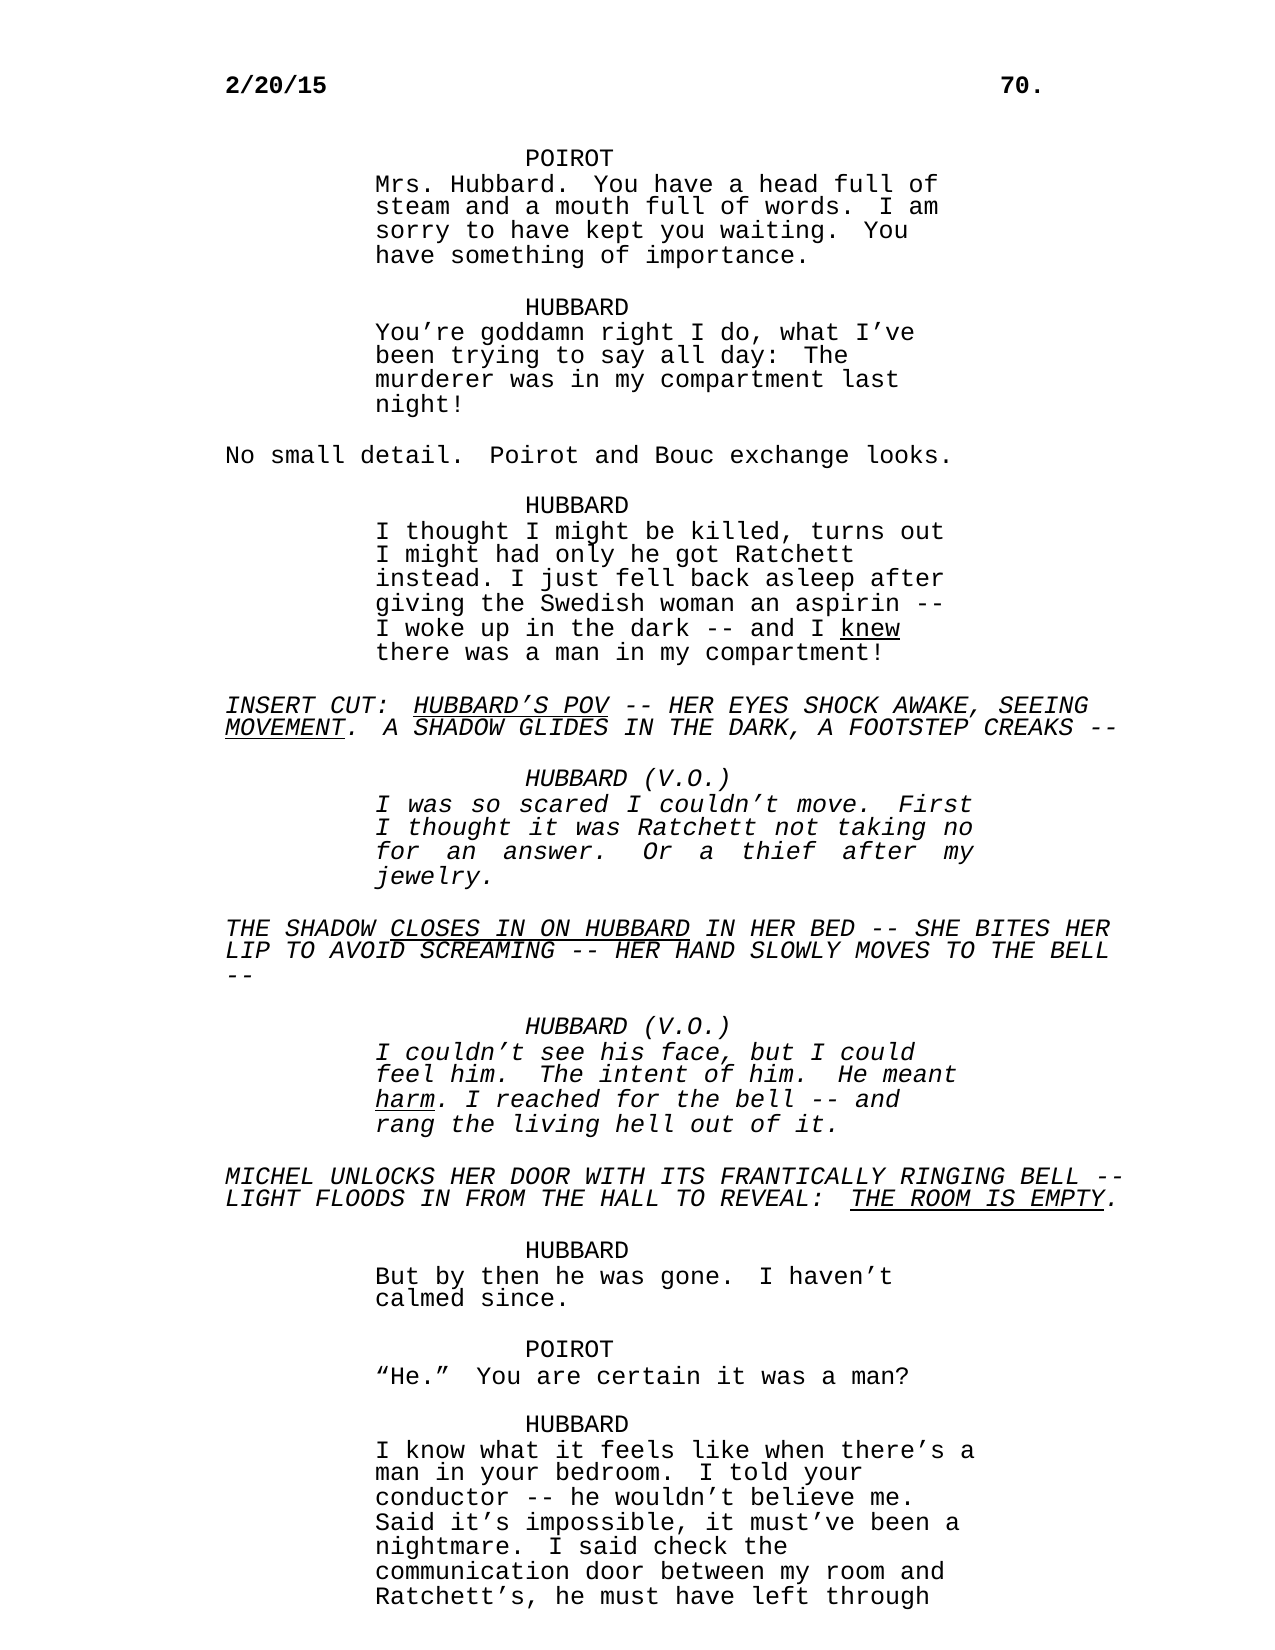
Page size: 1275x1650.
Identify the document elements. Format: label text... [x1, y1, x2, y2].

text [375, 1439, 988, 1612]
text THE SHADOW CLOSES IN ON HUBBARD IN HER BED -- SHE BITES HER LIP TO AVOID SCREAMING -- HER HAND SLOWLY MOVES TO THE BELL -- [225, 917, 1129, 991]
subtitle HUBBARD [525, 1411, 1156, 1438]
text I was so scared I couldn’t move. First I thought it was Ratchett not taking no for an answer. Or a thief after my jewelry. [375, 793, 973, 892]
text No small detail. Poirot and Bouc exchange looks. [225, 443, 1156, 471]
subtitle HUBBARD [525, 1237, 1156, 1264]
text I thought I might be killed, turns out I might had only he got Ratchett instead. I just fell back asleep after giving the Swedish woman an aspirin -- I woke up in the dark -- and I knew there was a man in my compartment! [375, 520, 973, 668]
subtitle HUBBARD [525, 493, 1156, 519]
text Mrs. Hubbard. You have a head full of steam and a mouth full of words. I am sorry to have kept you waiting. You have something of importance. [375, 172, 973, 271]
text You’re goddamn right I do, what I’ve been trying to say all day: The murderer was in my compartment last night! [375, 321, 973, 420]
subtitle HUBBARD [525, 294, 1156, 320]
text INSERT CUT: HUBBARD’S POV -- HER EYES SHOCK AWAKE, SEEING MOVEMENT. A SHADOW GLIDES IN THE DARK, A FOOTSTEP CREAKS -- [225, 694, 1156, 743]
text But by then he was gone. I haven’t calmed since. [375, 1264, 958, 1314]
text HUBBARD (V.O.) [525, 766, 1156, 792]
text HUBBARD (V.O.) [525, 1013, 1156, 1040]
text MICHEL UNLOCKS HER DOOR WITH ITS FRANTICALLY RINGING BELL -- LIGHT FLOODS IN FROM THE HALL TO REVEAL: THE ROOM IS EMPTY. [225, 1165, 1156, 1214]
text “He.” You are certain it was a man? [375, 1363, 1156, 1390]
text I couldn’t see his face, but I could feel him. The intent of him. He meant harm. I reached for the bell -- and rang the living hell out of it. [375, 1041, 973, 1140]
subtitle POIROT [525, 145, 1156, 172]
subtitle POIROT [525, 1336, 1156, 1363]
